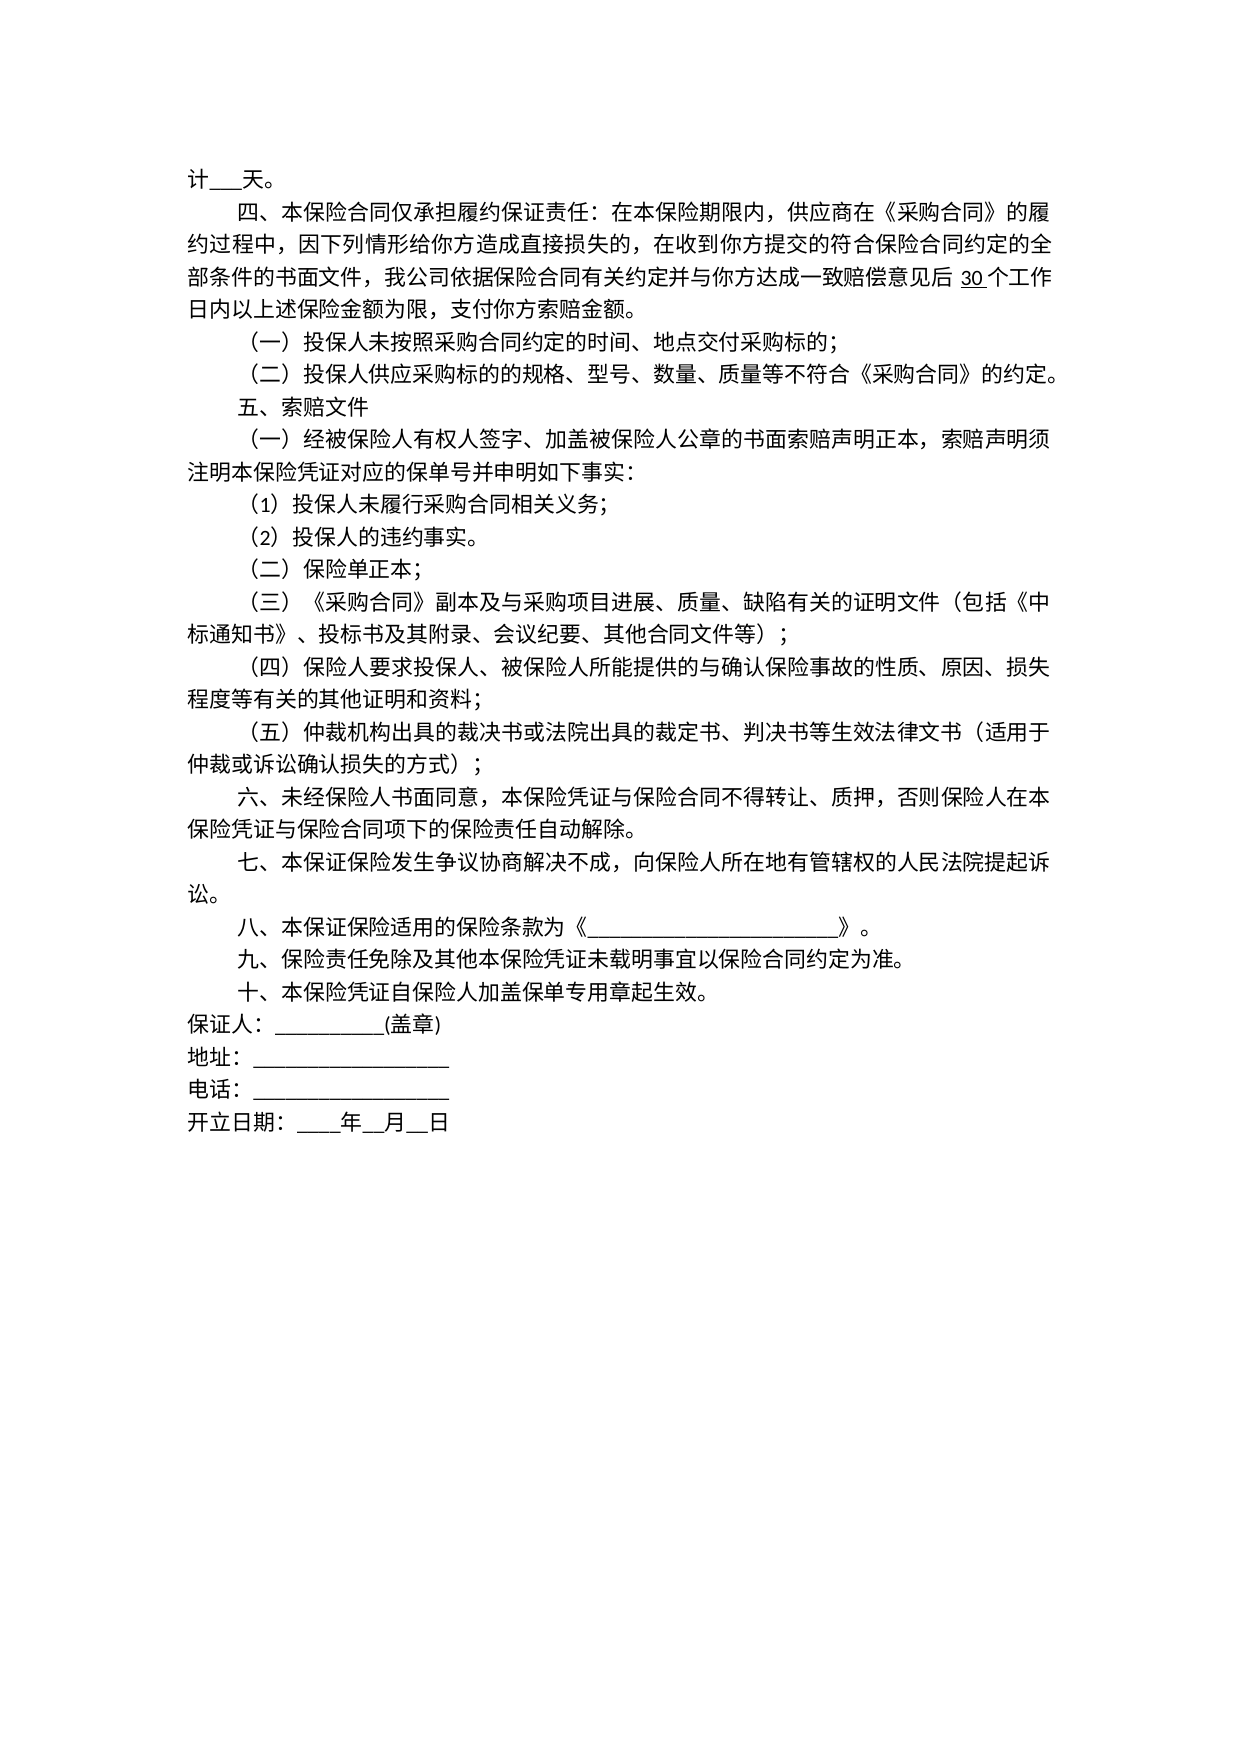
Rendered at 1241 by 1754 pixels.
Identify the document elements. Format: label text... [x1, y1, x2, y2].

text （2）投保人的违约事实。 [187, 519, 1053, 552]
text 地址：__________________ [187, 1039, 1053, 1072]
text 电话：__________________ [187, 1072, 1053, 1104]
text 六、未经保险人书面同意，本保险凭证与保险合同不得转让、质押，否则保险人在本保险凭证与保险合同项下的保险责任自动解除。 [187, 779, 1053, 844]
text 保证人：__________(盖章) [187, 1007, 1053, 1039]
text （1）投保人未履行采购合同相关义务； [187, 487, 1053, 519]
text （一）经被保险人有权人签字、加盖被保险人公章的书面索赔声明正本，索赔声明须注明本保险凭证对应的保单号并申明如下事实： [187, 422, 1053, 487]
text 九、保险责任免除及其他本保险凭证未载明事宜以保险合同约定为准。 [187, 942, 1053, 974]
text （二）保险单正本； [187, 552, 1053, 584]
text 八、本保证保险适用的保险条款为《_______________________》。 [187, 909, 1053, 942]
text 七、本保证保险发生争议协商解决不成，向保险人所在地有管辖权的人民法院提起诉讼。 [187, 844, 1053, 909]
text （三）《采购合同》副本及与采购项目进展、质量、缺陷有关的证明文件（包括《中标通知书》、投标书及其附录、会议纪要、其他合同文件等）； [187, 584, 1053, 649]
text 五、索赔文件 [187, 389, 1053, 422]
text （二）投保人供应采购标的的规格、型号、数量、质量等不符合《采购合同》的约定。 [187, 357, 1053, 389]
text （四）保险人要求投保人、被保险人所能提供的与确认保险事故的性质、原因、损失程度等有关的其他证明和资料； [187, 649, 1053, 714]
text 四、本保险合同仅承担履约保证责任：在本保险期限内，供应商在《采购合同》的履约过程中，因下列情形给你方造成直接损失的，在收到你方提交的符合保险合同约定的全部条件的书面文件，我公司依据保险合同有关约定并与你方达成一致赔偿意见后30个工作日内以上述保险金额为限，支付你方索赔金额。 [187, 194, 1053, 324]
text （五）仲裁机构出具的裁决书或法院出具的裁定书、判决书等生效法律文书（适用于仲裁或诉讼确认损失的方式）； [187, 714, 1053, 779]
text （一）投保人未按照采购合同约定的时间、地点交付采购标的； [187, 324, 1053, 357]
text 开立日期：____年__月__日 [187, 1104, 1053, 1137]
text 十、本保险凭证自保险人加盖保单专用章起生效。 [187, 974, 1053, 1007]
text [187, 162, 1053, 194]
